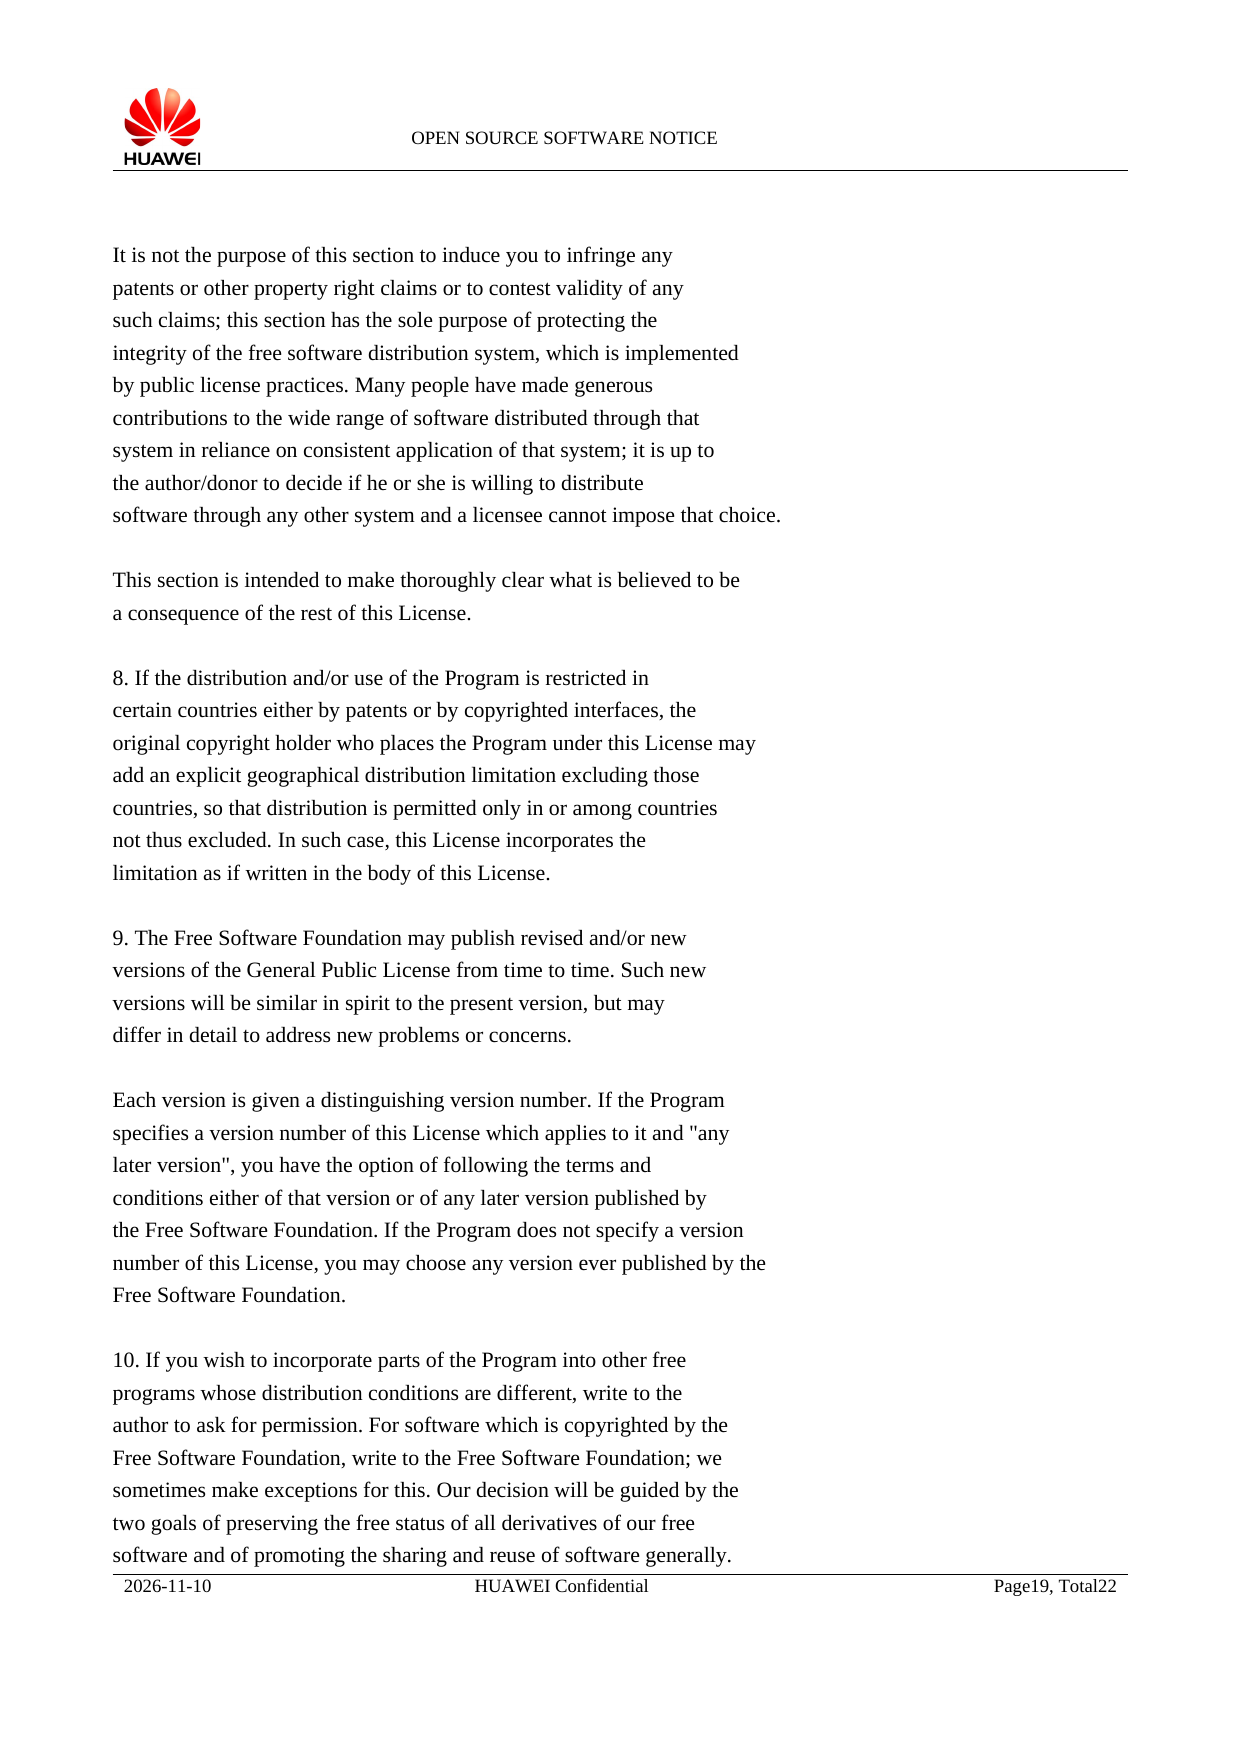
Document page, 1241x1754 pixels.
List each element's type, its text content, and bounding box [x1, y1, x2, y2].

picture [124, 88, 201, 165]
